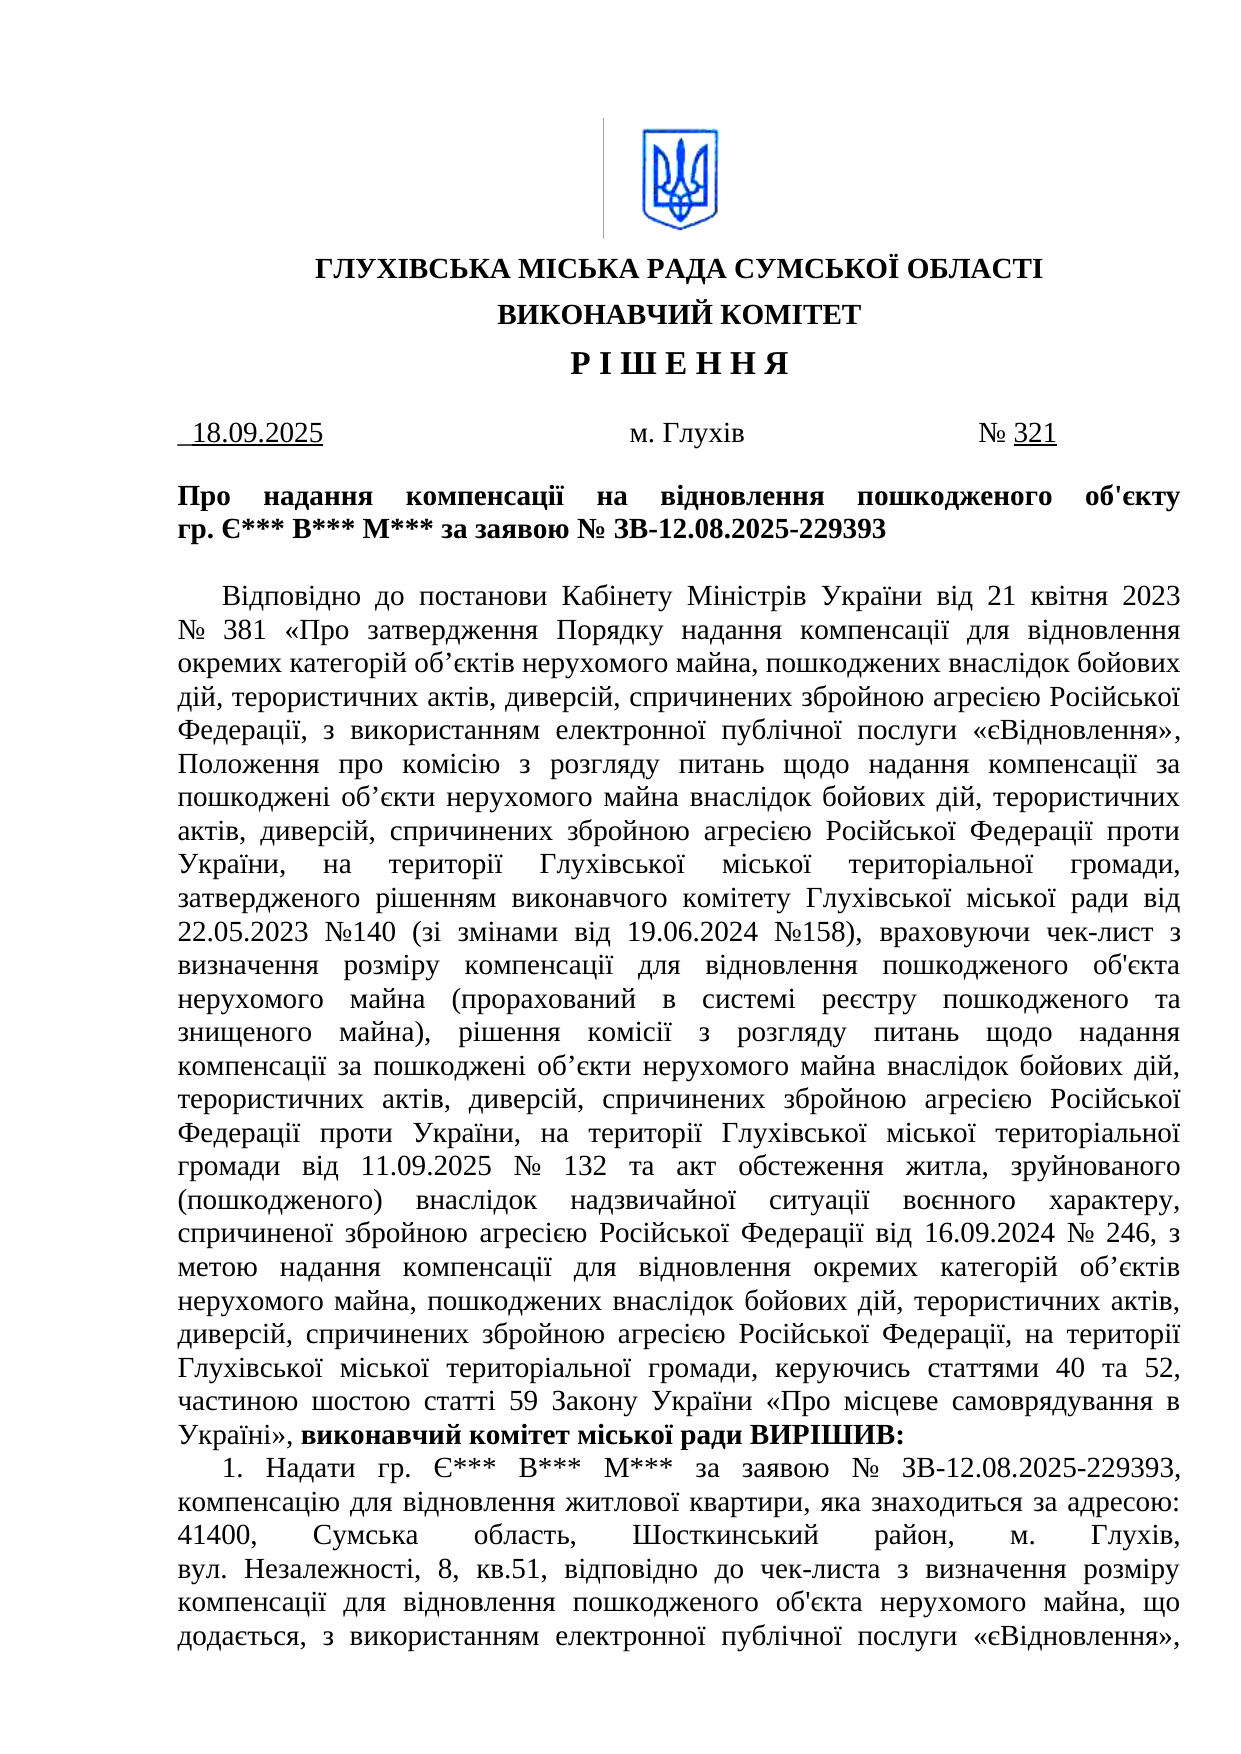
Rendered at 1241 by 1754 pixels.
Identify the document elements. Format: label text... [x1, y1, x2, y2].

subtitle Про надання компенсації на відновлення пошкодженого об'єкту гр. Є*** В*** М*** за заявою № ЗВ-12.08.2025-229393 [613, 511, 1181, 545]
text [177, 1450, 1181, 1652]
subtitle Р І Ш Е Н Н Я [177, 343, 1181, 382]
picture [603, 118, 755, 240]
subtitle ВИКОНАВЧИЙ КОМІТЕТ [177, 297, 1181, 331]
subtitle _18.09.2025 м. Глухів № 321 [177, 415, 1181, 449]
subtitle ГЛУХІВСЬКА МІСЬКА РАДА СУМСЬКОЇ ОБЛАСТІ [177, 251, 1181, 285]
subtitle Про надання компенсації на відновлення пошкодженого об'єкту гр. Є*** В*** М*** за заявою № ЗВ-12.08.2025-229393 [221, 511, 441, 545]
text Відповідно до постанови Кабінету Міністрів України від 21 квітня 2023 № 381 «Про затвердження Порядку надання компенсації для відновлення окремих категорій об’єктів нерухомого майна, пошкоджених внаслідок бойових дій, терористичних актів, диверсій, спричинених збройною агресією Російської Федерації, з використанням електронної публічної послуги «єВідновлення», Положення про комісію з розгляду питань щодо надання компенсації за пошкоджені об’єкти нерухомого майна внаслідок бойових дій, терористичних актів, диверсій, спричинених збройною агресією Російської Федерації проти України, на території Глухівської міської територіальної громади, затвердженого рішенням виконавчого комітету Глухівської міської ради від 22.05.2023 №140 (зі змінами від 19.06.2024 №158), враховуючи чек-лист з визначення розміру компенсації для відновлення пошкодженого об'єкта нерухомого майна (прорахований в системі реєстру пошкодженого та знищеного майна), рішення комісії з розгляду питань щодо надання компенсації за пошкоджені об’єкти нерухомого майна внаслідок бойових дій, терористичних актів, диверсій, спричинених збройною агресією Російської Федерації проти України, на території Глухівської міської територіальної громади від 11.09.2025 № 132 та акт обстеження житла, зруйнованого (пошкодженого) внаслідок надзвичайної ситуації воєнного характеру, спричиненої збройною агресією Російської Федерації від 16.09.2024 № 246, з метою надання компенсації для відновлення окремих категорій об’єктів нерухомого майна, пошкоджених внаслідок бойових дій, терористичних актів, диверсій, спричинених збройною агресією Російської Федерації, на території Глухівської міської територіальної громади, керуючись статтями 40 та 52, частиною шостою статті 59 Закону України «Про місцеве самоврядування в Україні», виконавчий комітет міської ради ВИРІШИВ: [177, 578, 1181, 1450]
